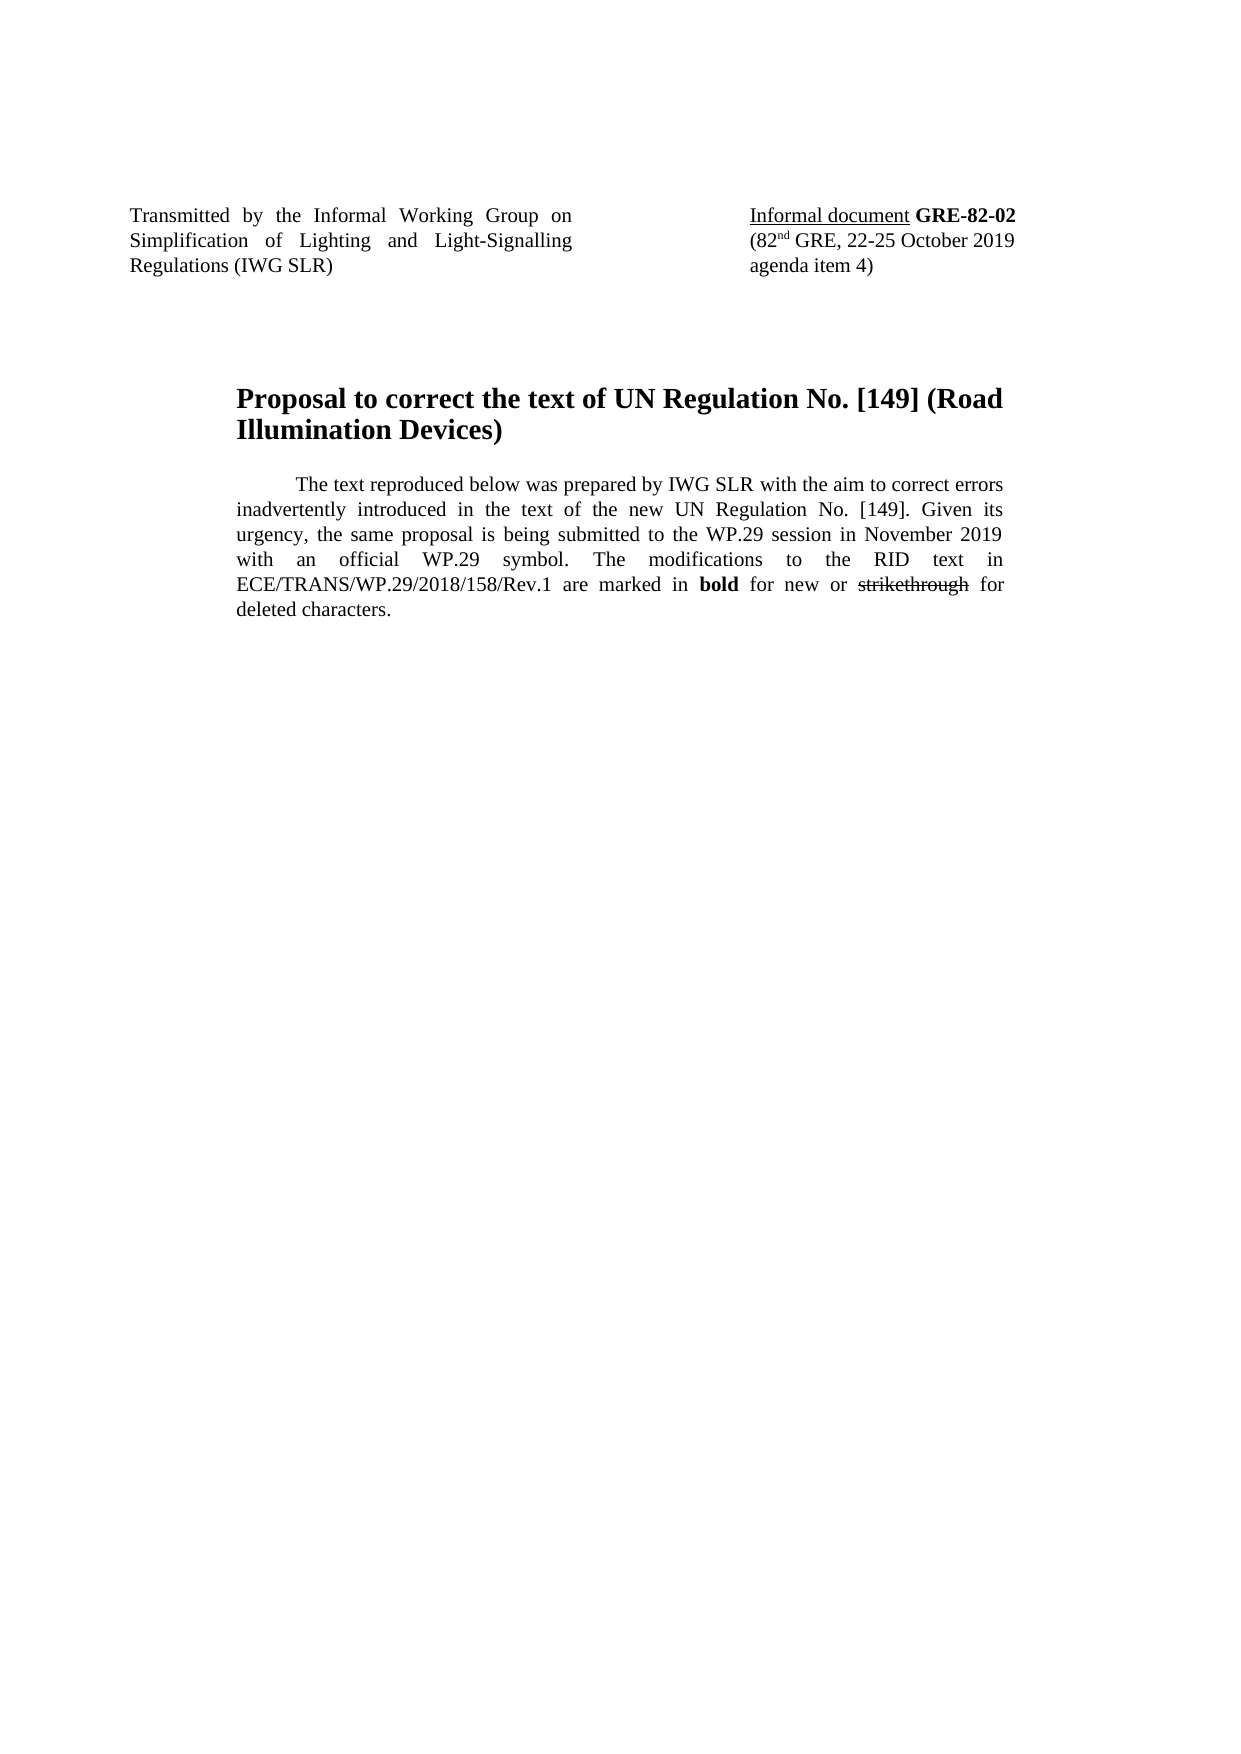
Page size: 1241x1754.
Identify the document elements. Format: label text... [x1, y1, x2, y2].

table_header Transmitted by the Informal Working Group on Simplification of Lighting and Light-Signalling Regulations (IWG SLR) [118, 202, 591, 277]
text Proposal to correct the text of UN Regulation No. [149] (Road Illumination Devices) [118, 383, 1004, 446]
table_header Informal document GRE-82-02 (82nd GRE, 22-25 October 2019 agenda item 4) [591, 202, 1122, 277]
text The text reproduced below was prepared by IWG SLR with the aim to correct errors inadvertently introduced in the text of the new UN Regulation No. [149]. Given its urgency, the same proposal is being submitted to the WP.29 session in November 2019 with an official WP.29 symbol. The modifications to the RID text in ECE/TRANS/WP.29/2018/158/Rev.1 are marked in bold for new or strikethrough for deleted characters. [236, 471, 1004, 621]
